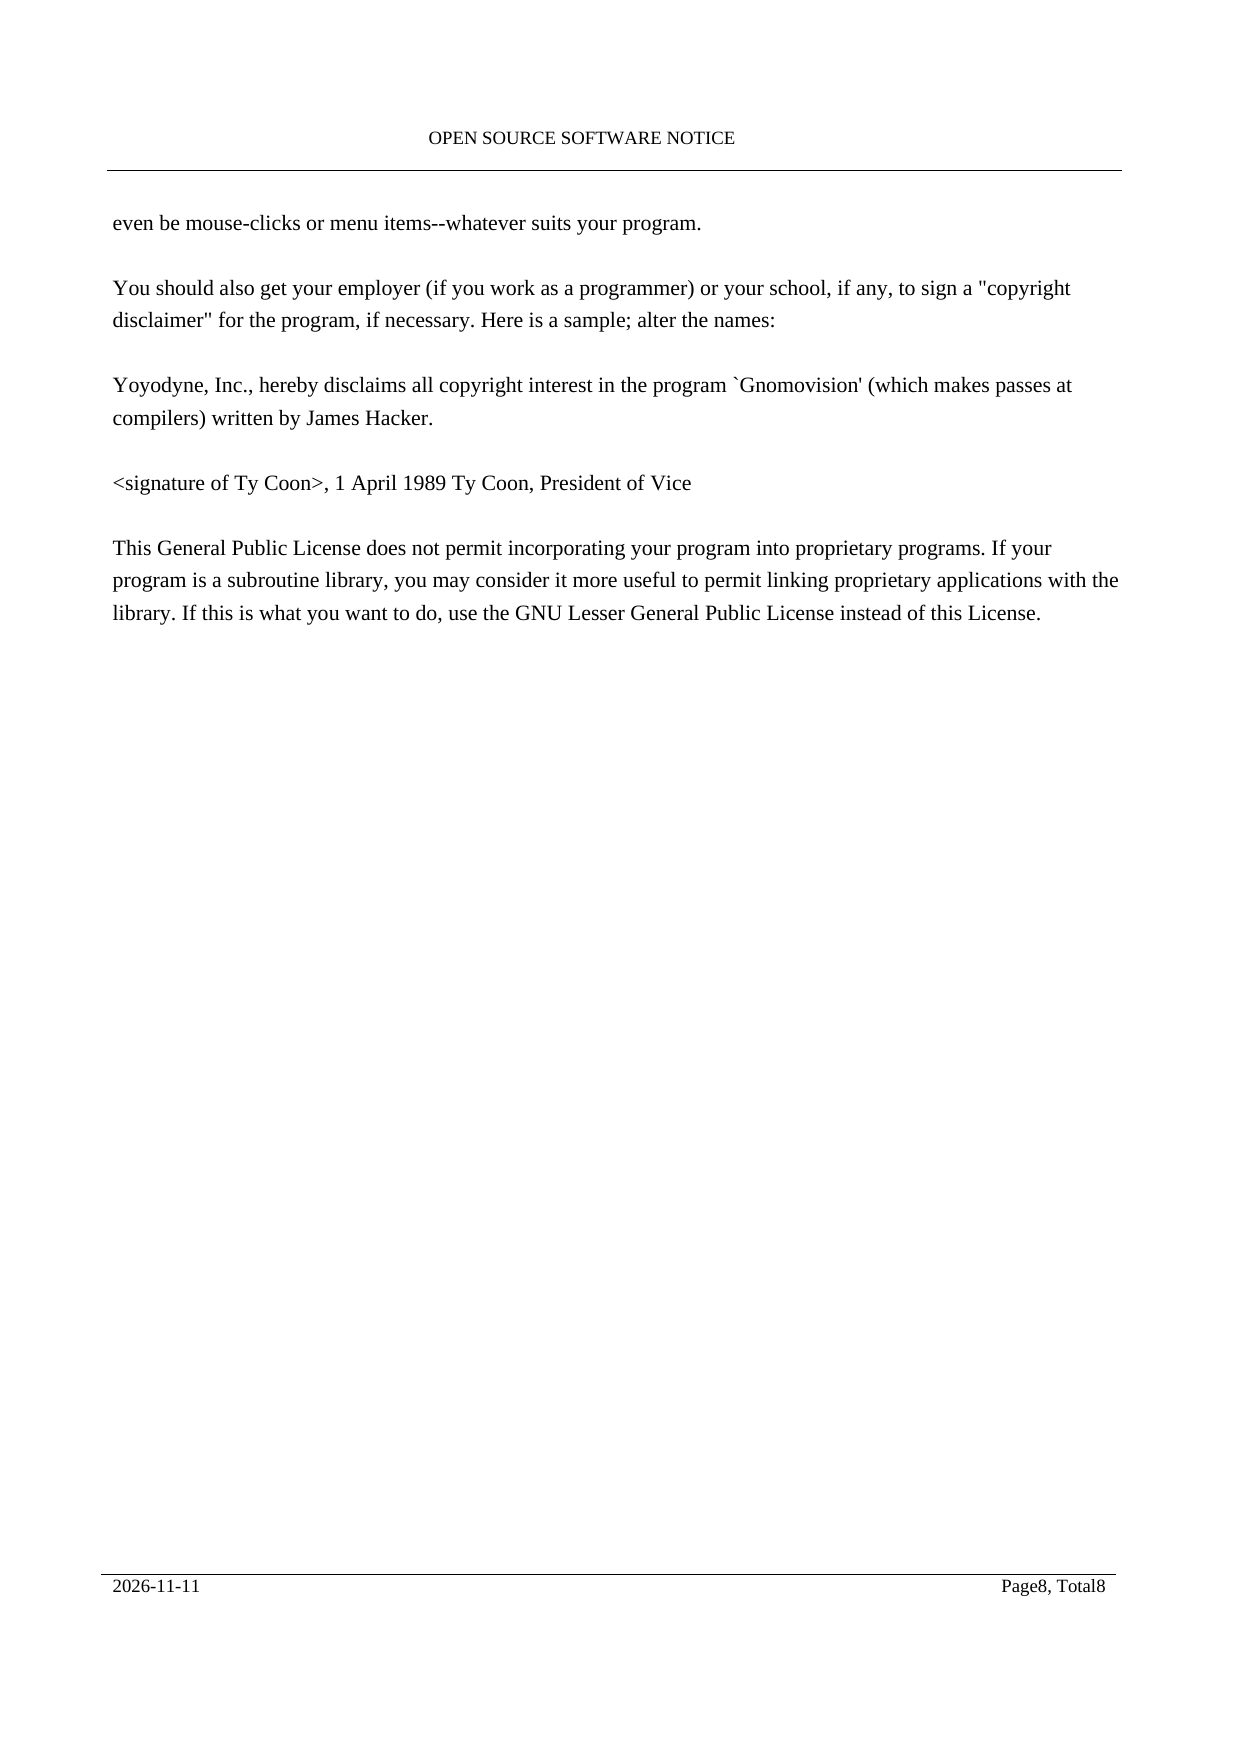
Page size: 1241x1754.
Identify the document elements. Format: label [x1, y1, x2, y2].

text [112, 206, 1128, 629]
